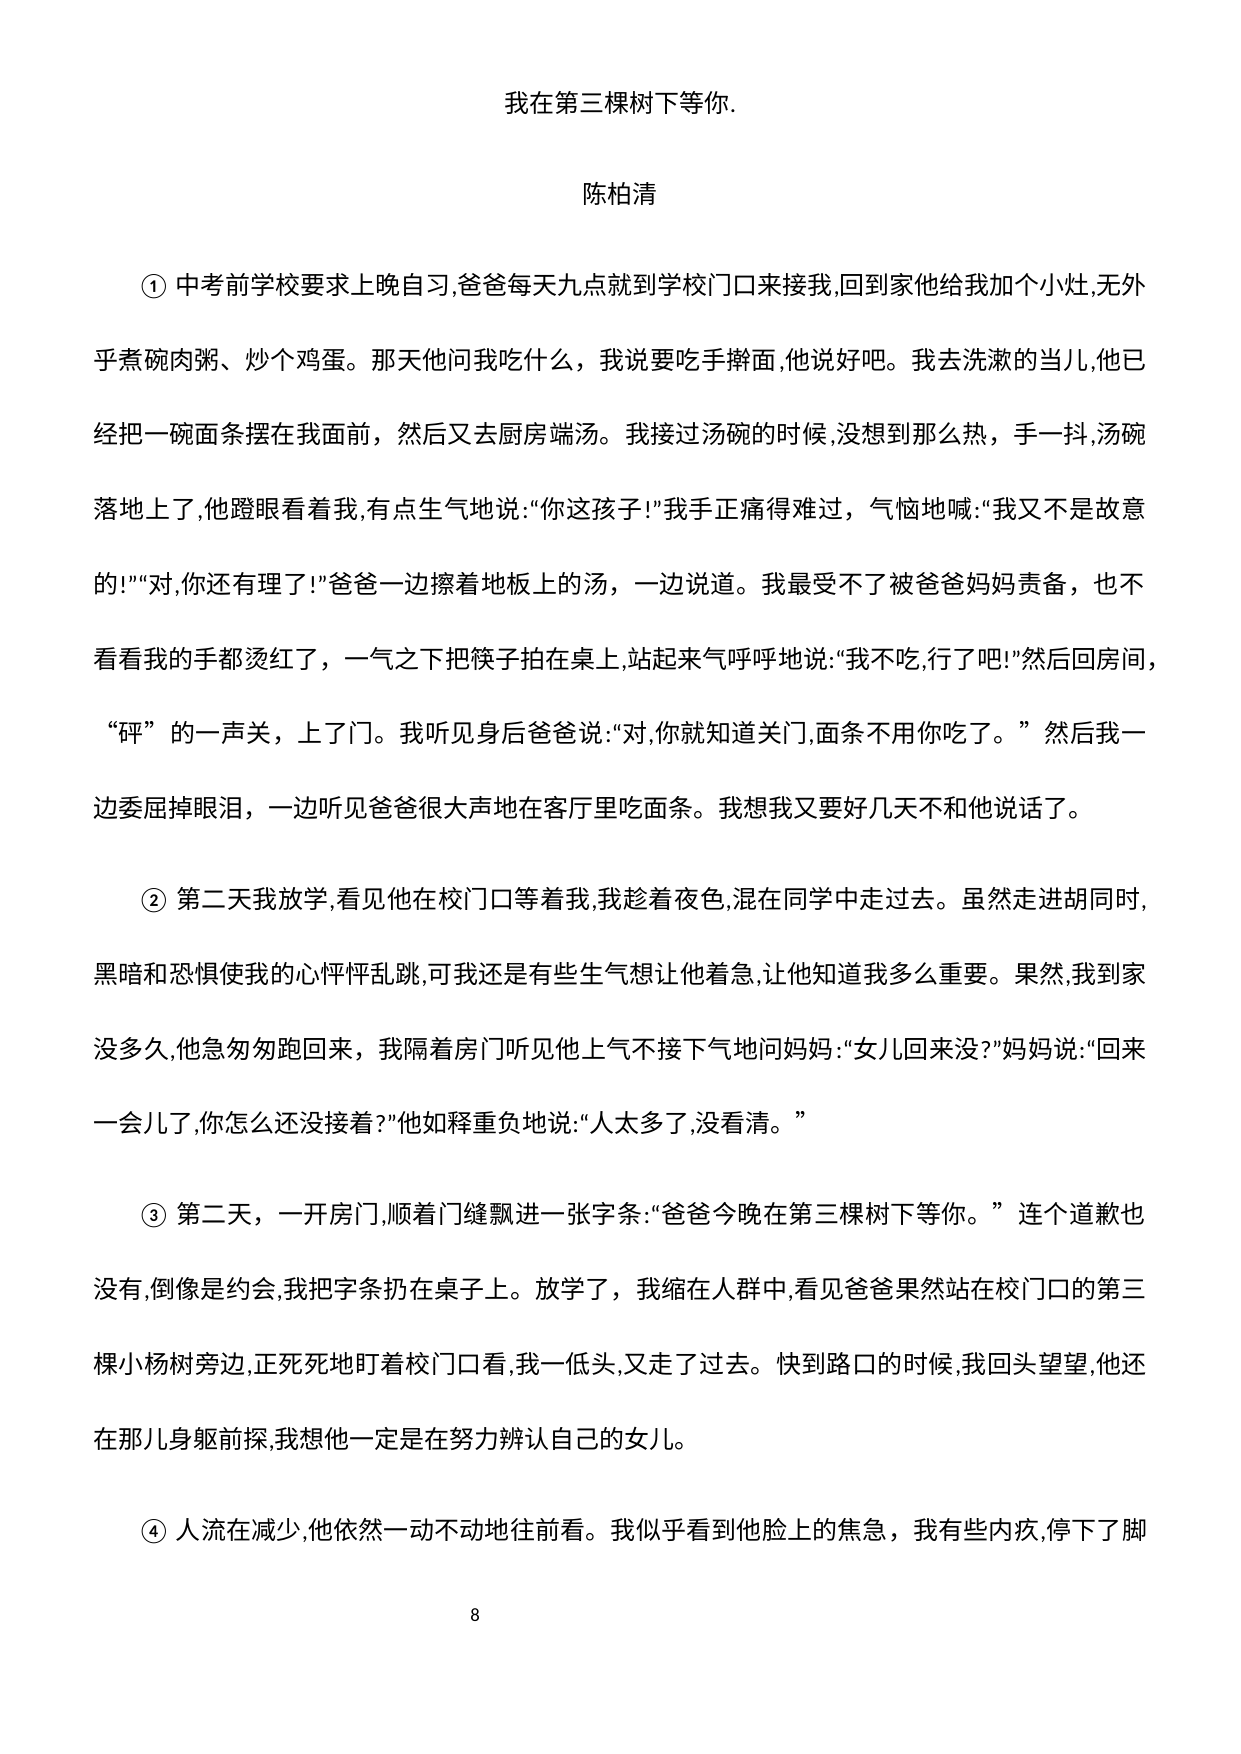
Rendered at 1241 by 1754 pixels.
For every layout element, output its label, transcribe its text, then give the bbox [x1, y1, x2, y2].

text 陈柏清 [93, 160, 1147, 225]
text ②第二天我放学,看见他在校门口等着我,我趁着夜色,混在同学中走过去。虽然走进胡同时,黑暗和恐惧使我的心怦怦乱跳,可我还是有些生气想让他着急,让他知道我多么重要。果然,我到家没多久,他急匆匆跑回来，我隔着房门听见他上气不接下气地问妈妈:“女儿回来没?”妈妈说:“回来一会儿了,你怎么还没接着?”他如释重负地说:“人太多了,没看清。” [93, 865, 1147, 1154]
text ③第二天，一开房门,顺着门缝飘进一张字条:“爸爸今晚在第三棵树下等你。”连个道歉也没有,倒像是约会,我把字条扔在桌子上。放学了，我缩在人群中,看见爸爸果然站在校门口的第三棵小杨树旁边,正死死地盯着校门口看,我一低头,又走了过去。快到路口的时候,我回头望望,他还在那儿身躯前探,我想他一定是在努力辨认自己的女儿。 [93, 1181, 1147, 1470]
text ①中考前学校要求上晚自习,爸爸每天九点就到学校门口来接我,回到家他给我加个小灶,无外乎煮碗肉粥、炒个鸡蛋。那天他问我吃什么，我说要吃手擀面,他说好吧。我去洗漱的当儿,他已经把一碗面条摆在我面前，然后又去厨房端汤。我接过汤碗的时候,没想到那么热，手一抖,汤碗落地上了,他蹬眼看着我,有点生气地说:“你这孩子!”我手正痛得难过，气恼地喊:“我又不是故意的!”“对,你还有理了!”爸爸一边擦着地板上的汤，一边说道。我最受不了被爸爸妈妈责备，也不看看我的手都烫红了，一气之下把筷子拍在桌上,站起来气呼呼地说:“我不吃,行了吧!”然后回房间，“砰”的一声关，上了门。我听见身后爸爸说:“对,你就知道关门,面条不用你吃了。”然后我一边委屈掉眼泪，一边听见爸爸很大声地在客厅里吃面条。我想我又要好几天不和他说话了。 [93, 251, 1147, 839]
text 我在第三棵树下等你. [93, 69, 1147, 134]
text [93, 1496, 1147, 1561]
